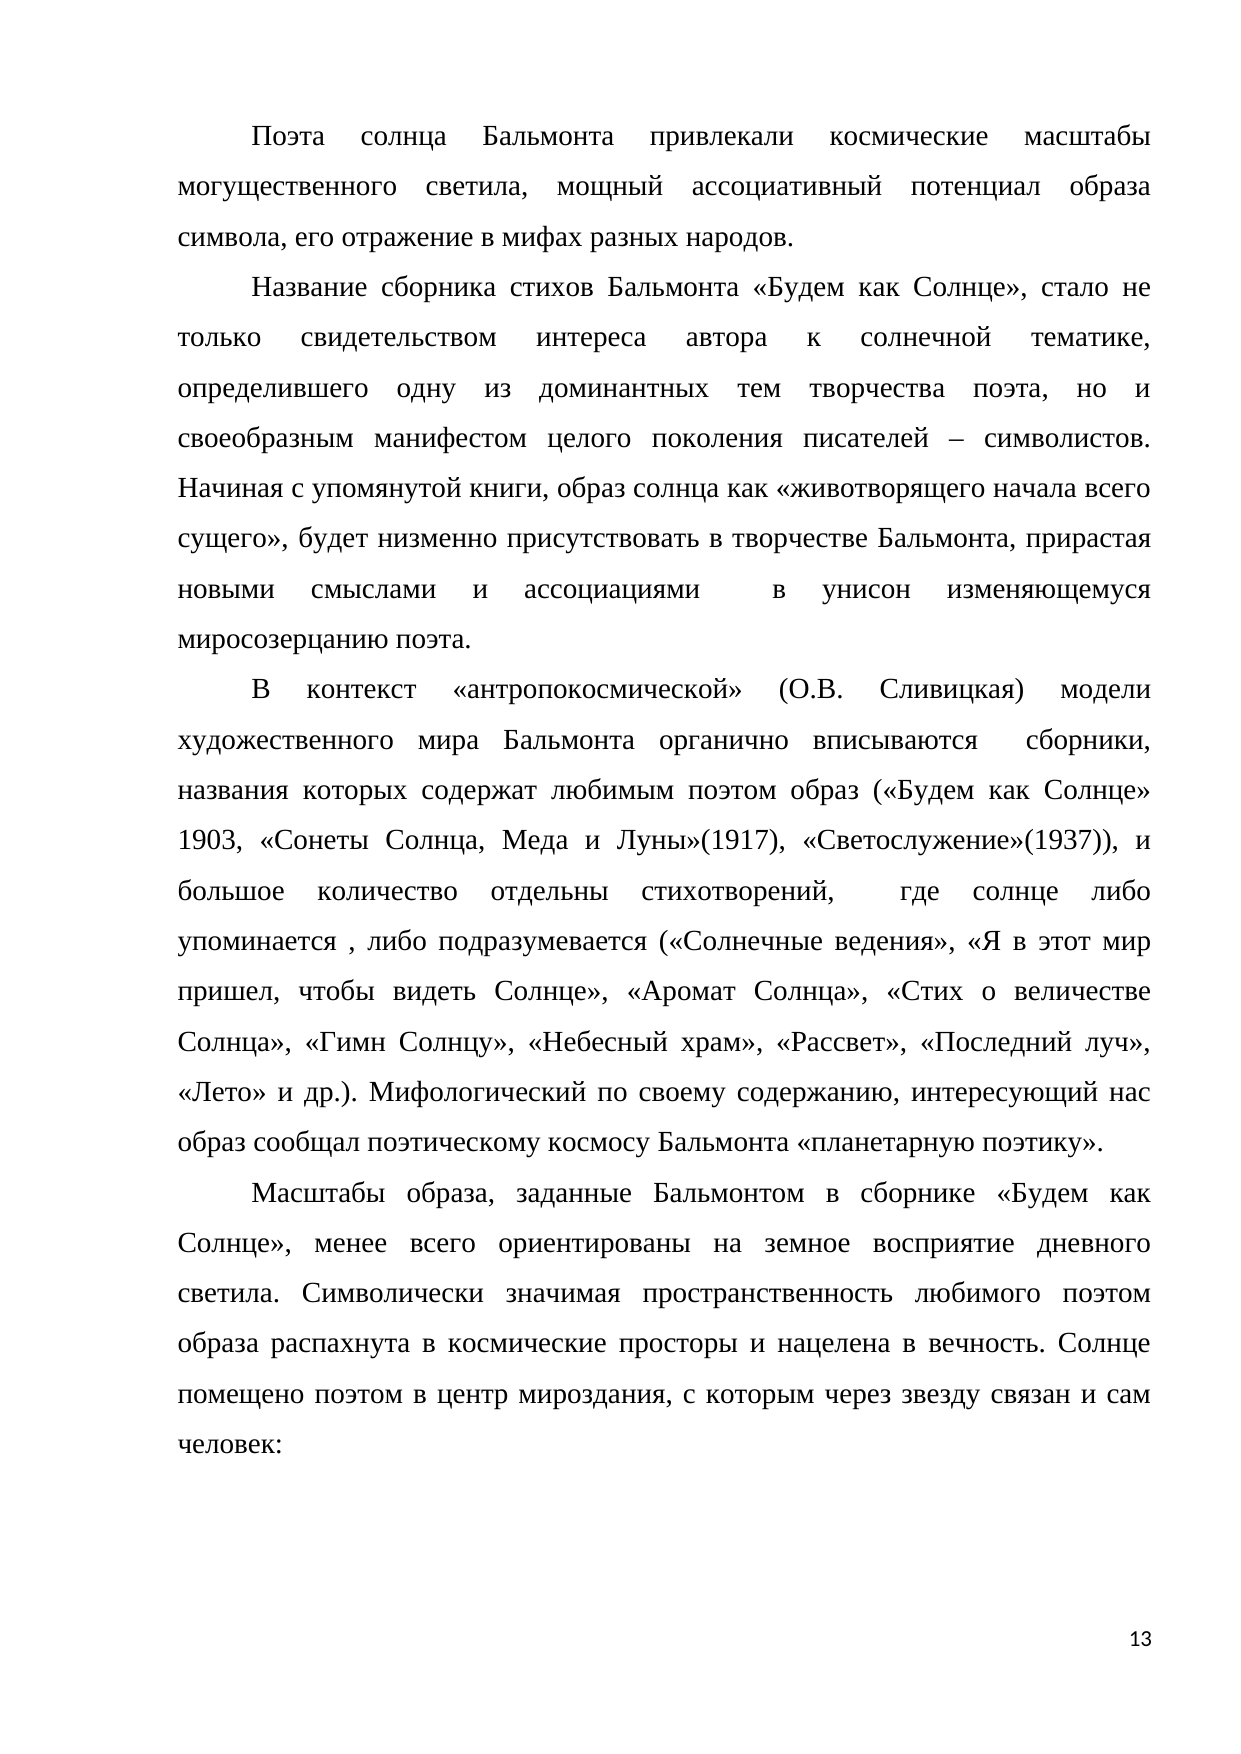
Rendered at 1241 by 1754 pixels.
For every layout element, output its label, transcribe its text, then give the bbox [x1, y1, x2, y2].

text Масштабы образа, заданные Бальмонтом в сборнике «Будем как Солнце», менее всего ориентированы на земное восприятие дневного светила. Символически значимая пространственность любимого поэтом образа распахнута в космические просторы и нацелена в вечность. Солнце помещено поэтом в центр мироздания, с которым через звезду связан и сам человек: [177, 1175, 1152, 1460]
text Название сборника стихов Бальмонта «Будем как Солнце», стало не только свидетельством интереса автора к солнечной тематике, определившего одну из доминантных тем творчества поэта, но и своеобразным манифестом целого поколения писателей – символистов. Начиная с упомянутой книги, образ солнца как «животворящего начала всего сущего», будет низменно присутствовать в творчестве Бальмонта, прирастая новыми смыслами и ассоциациями в унисон изменяющемуся миросозерцанию поэта. [177, 269, 1152, 655]
text В контекст «антропокосмической» (О.В. Сливицкая) модели художественного мира Бальмонта органично вписываются сборники, названия которых содержат любимым поэтом образ («Будем как Солнце» 1903, «Сонеты Солнца, Меда и Луны»(1917), «Светослужение»(1937)), и большое количество отдельны стихотворений, где солнце либо упоминается , либо подразумевается («Солнечные ведения», «Я в этот мир пришел, чтобы видеть Солнце», «Аромат Солнца», «Стих о величестве Солнца», «Гимн Солнцу», «Небесный храм», «Рассвет», «Последний луч», «Лето» и др.). Мифологический по своему содержанию, интересующий нас образ сообщал поэтическому космосу Бальмонта «планетарную поэтику». [177, 672, 1152, 1158]
text Поэта солнца Бальмонта привлекали космические масштабы могущественного светила, мощный ассоциативный потенциал образа символа, его отражение в мифах разных народов. [177, 118, 1152, 252]
